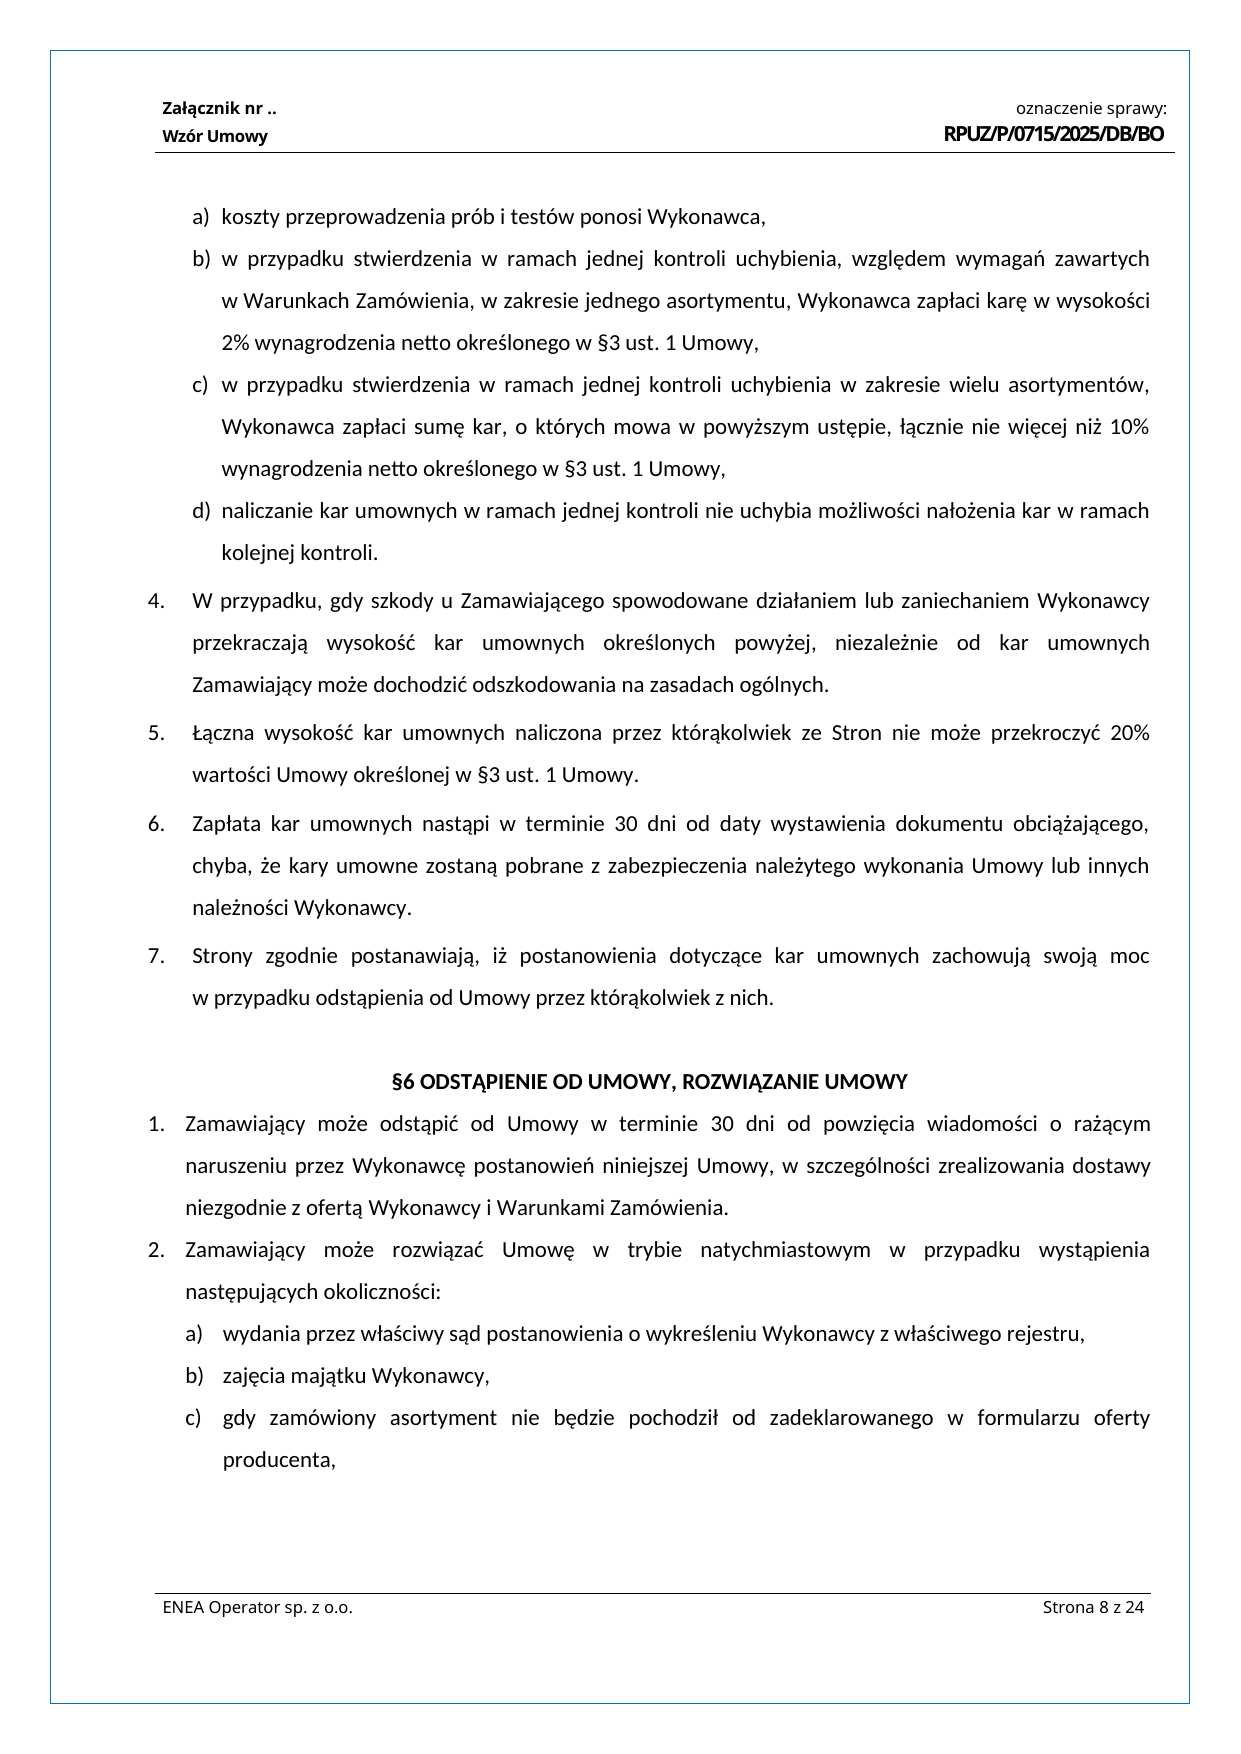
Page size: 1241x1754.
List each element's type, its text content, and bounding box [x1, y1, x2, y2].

list w przypadku stwierdzenia w ramach jednej kontroli uchybienia, względem wymagań zawartych w Warunkach Zamówienia, w zakresie jednego asortymentu, Wykonawca zapłaci karę w wysokości 2% wynagrodzenia netto określonego w §3 ust. 1 Umowy, [192, 244, 1152, 356]
list Zamawiający może rozwiązać Umowę w trybie natychmiastowym w przypadku wystąpienia następujących okoliczności: [148, 1235, 1152, 1305]
list koszty przeprowadzenia prób i testów ponosi Wykonawca, [192, 202, 1152, 230]
text §6 ODSTĄPIENIE OD UMOWY, ROZWIĄZANIE UMOWY [148, 1067, 1152, 1095]
list Łączna wysokość kar umownych naliczona przez którąkolwiek ze Stron nie może przekroczyć 20% wartości Umowy określonej w §3 ust. 1 Umowy. [148, 718, 1152, 788]
list zajęcia majątku Wykonawcy, [185, 1361, 1152, 1389]
list W przypadku, gdy szkody u Zamawiającego spowodowane działaniem lub zaniechaniem Wykonawcy przekraczają wysokość kar umownych określonych powyżej, niezależnie od kar umownych Zamawiający może dochodzić odszkodowania na zasadach ogólnych. [148, 586, 1152, 698]
list Strony zgodnie postanawiają, iż postanowienia dotyczące kar umownych zachowują swoją moc w przypadku odstąpienia od Umowy przez którąkolwiek z nich. [148, 941, 1152, 1011]
list Zamawiający może odstąpić od Umowy w terminie 30 dni od powzięcia wiadomości o rażącym naruszeniu przez Wykonawcę postanowień niniejszej Umowy, w szczególności zrealizowania dostawy niezgodnie z ofertą Wykonawcy i Warunkami Zamówienia. [148, 1109, 1152, 1221]
list gdy zamówiony asortyment nie będzie pochodził od zadeklarowanego w formularzu oferty producenta, [185, 1403, 1152, 1473]
list wydania przez właściwy sąd postanowienia o wykreśleniu Wykonawcy z właściwego rejestru, [185, 1319, 1152, 1347]
list Zapłata kar umownych nastąpi w terminie 30 dni od daty wystawienia dokumentu obciążającego, chyba, że kary umowne zostaną pobrane z zabezpieczenia należytego wykonania Umowy lub innych należności Wykonawcy. [148, 809, 1152, 921]
list naliczanie kar umownych w ramach jednej kontroli nie uchybia możliwości nałożenia kar w ramach kolejnej kontroli. [192, 496, 1152, 566]
list w przypadku stwierdzenia w ramach jednej kontroli uchybienia w zakresie wielu asortymentów, Wykonawca zapłaci sumę kar, o których mowa w powyższym ustępie, łącznie nie więcej niż 10% wynagrodzenia netto określonego w §3 ust. 1 Umowy, [192, 370, 1152, 482]
